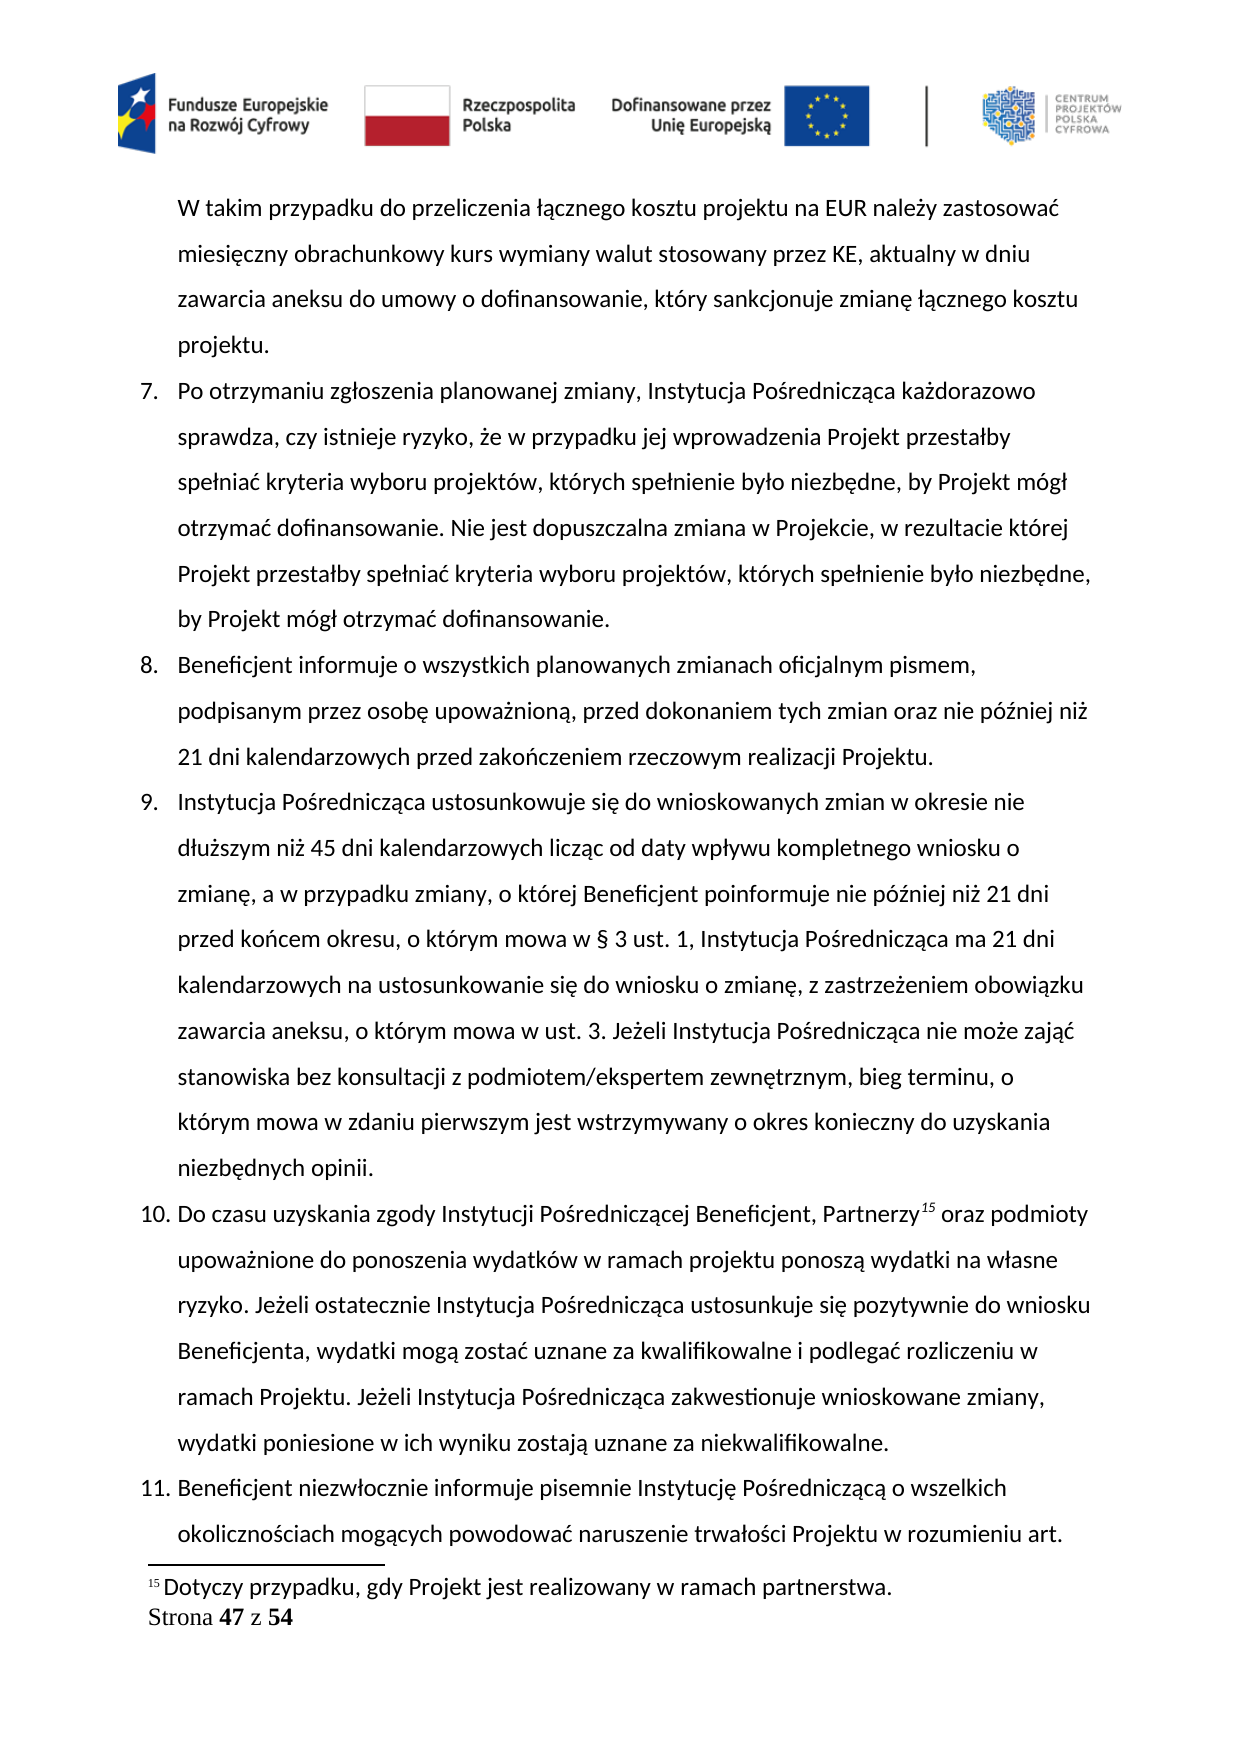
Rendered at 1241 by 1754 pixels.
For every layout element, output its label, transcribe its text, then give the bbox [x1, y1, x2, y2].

list Do czasu uzyskania zgody Instytucji Pośredniczącej Beneficjent, Partnerzy oraz podmioty upoważnione do ponoszenia wydatków w ramach projektu ponoszą wydatki na własne ryzyko. Jeżeli ostatecznie Instytucja Pośrednicząca ustosunkuje się pozytywnie do wniosku Beneficjenta, wydatki mogą zostać uznane za kwalifikowalne i podlegać rozliczeniu w ramach Projektu. Jeżeli Instytucja Pośrednicząca zakwestionuje wnioskowane zmiany, wydatki poniesione w ich wyniku zostają uznane za niekwalifikowalne. [140, 1198, 1093, 1457]
list Beneficjent informuje o wszystkich planowanych zmianach oficjalnym pismem, podpisanym przez osobę upoważnioną, przed dokonaniem tych zmian oraz nie później niż 21 dni kalendarzowych przed zakończeniem rzeczowym realizacji Projektu. [140, 649, 1093, 771]
picture [118, 73, 1122, 154]
list Po otrzymaniu zgłoszenia planowanej zmiany, Instytucja Pośrednicząca każdorazowo sprawdza, czy istnieje ryzyko, że w przypadku jej wprowadzenia Projekt przestałby spełniać kryteria wyboru projektów, których spełnienie było niezbędne, by Projekt mógł otrzymać dofinansowanie. Nie jest dopuszczalna zmiana w Projekcie, w rezultacie której Projekt przestałby spełniać kryteria wyboru projektów, których spełnienie było niezbędne, by Projekt mógł otrzymać dofinansowanie. [140, 375, 1093, 634]
list Instytucja Pośrednicząca ustosunkowuje się do wnioskowanych zmian w okresie nie dłuższym niż 45 dni kalendarzowych licząc od daty wpływu kompletnego wniosku o zmianę, a w przypadku zmiany, o której Beneficjent poinformuje nie później niż 21 dni przed końcem okresu, o którym mowa w § 3 ust. 1, Instytucja Pośrednicząca ma 21 dni kalendarzowych na ustosunkowanie się do wniosku o zmianę, z zastrzeżeniem obowiązku zawarcia aneksu, o którym mowa w ust. 3. Jeżeli Instytucja Pośrednicząca nie może zająć stanowiska bez konsultacji z podmiotem/ekspertem zewnętrznym, bieg terminu, o którym mowa w zdaniu pierwszym jest wstrzymywany o okres konieczny do uzyskania niezbędnych opinii. [140, 786, 1093, 1183]
